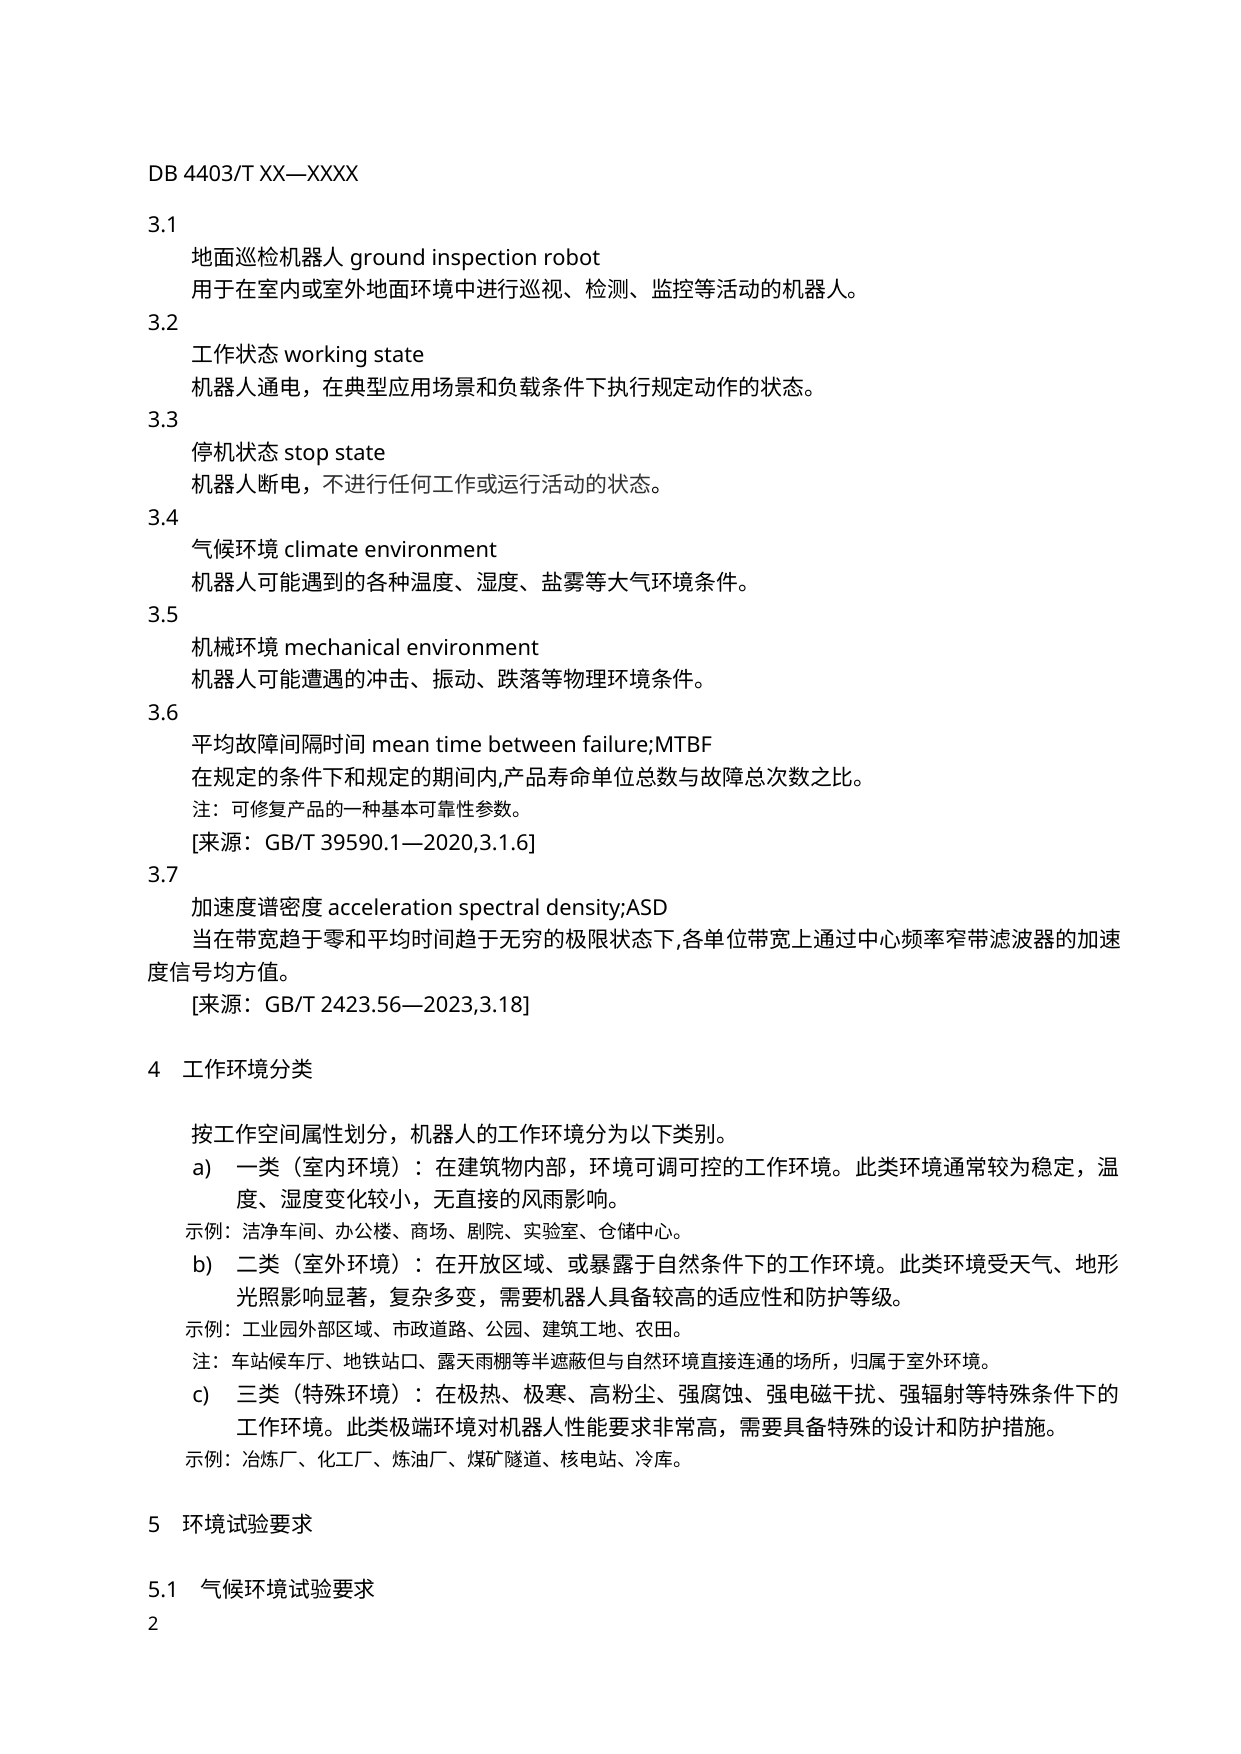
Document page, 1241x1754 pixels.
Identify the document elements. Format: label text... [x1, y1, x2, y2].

text 机器人断电，不进行任何工作或运行活动的状态。 [651, 467, 1122, 499]
text 工作环境分类 [148, 1052, 1122, 1084]
text 机器人可能遇到的各种温度、湿度、盐雾等大气环境条件。 [148, 564, 1122, 597]
list 机器人通电，在典型应用场景和负载条件下执行规定动作的状态。 [191, 369, 1122, 402]
list 机器人可能遭遇的冲击、振动、跌落等物理环境条件。 [191, 662, 1122, 694]
text 加速度谱密度 acceleration spectral density;ASD [148, 857, 1122, 922]
text 可修复产品的一种基本可靠性参数。 [192, 792, 1122, 824]
text 三类（特殊环境）：在极热、极寒、高粉尘、强腐蚀、强电磁干扰、强辐射等特殊条件下的工作环境。此类极端环境对机器人性能要求非常高，需要具备特殊的设计和防护措施。 [192, 1377, 1122, 1442]
text 二类（室外环境）：在开放区域、或暴露于自然条件下的工作环境。此类环境受天气、地形、光照影响显著，复杂多变，需要机器人具备较高的适应性和防护等级。 [192, 1247, 1122, 1312]
text 环境试验要求 [148, 1507, 1122, 1539]
text 按工作空间属性划分，机器人的工作环境分为以下类别。 [148, 1117, 1122, 1149]
text 平均故障间隔时间 mean time between failure;MTBF [148, 694, 1122, 759]
text 车站候车厅、地铁站口、露天雨棚等半遮蔽但与自然环境直接连通的场所，归属于室外环境。 [192, 1344, 1122, 1377]
text 用于在室内或室外地面环境中进行巡视、检测、监控等活动的机器人。 [148, 272, 1122, 304]
text 气候环境试验要求 [148, 1572, 1122, 1604]
text 工作状态 working state [148, 304, 1122, 369]
text [来源：GB/T 39590.1—2020,3.1.6] [148, 824, 1122, 857]
list 在规定的条件下和规定的期间内,产品寿命单位总数与故障总次数之比。 [191, 759, 1122, 792]
text [来源：GB/T 2423.56—2023,3.18] [148, 987, 1122, 1019]
text 洁净车间、办公楼、商场、剧院、实验室、仓储中心。 [148, 1214, 1122, 1247]
text 气候环境 climate environment [148, 499, 1122, 564]
text 机械环境 mechanical environment [148, 597, 1122, 662]
text 冶炼厂、化工厂、炼油厂、煤矿隧道、核电站、冷库。 [148, 1442, 1122, 1474]
text 工业园外部区域、市政道路、公园、建筑工地、农田。 [148, 1312, 1122, 1344]
text 停机状态 stop state [148, 402, 1122, 467]
text 机器人断电，不进行任何工作或运行活动的状态。 [148, 467, 323, 499]
text 一类（室内环境）：在建筑物内部，环境可调可控的工作环境。此类环境通常较为稳定，温度、湿度变化较小，无直接的风雨影响。 [192, 1149, 1122, 1214]
list 当在带宽趋于零和平均时间趋于无穷的极限状态下,各单位带宽上通过中心频率窄带滤波器的加速度信号均方值。 [148, 922, 1122, 987]
text 地面巡检机器人 ground inspection robot [148, 207, 1122, 272]
